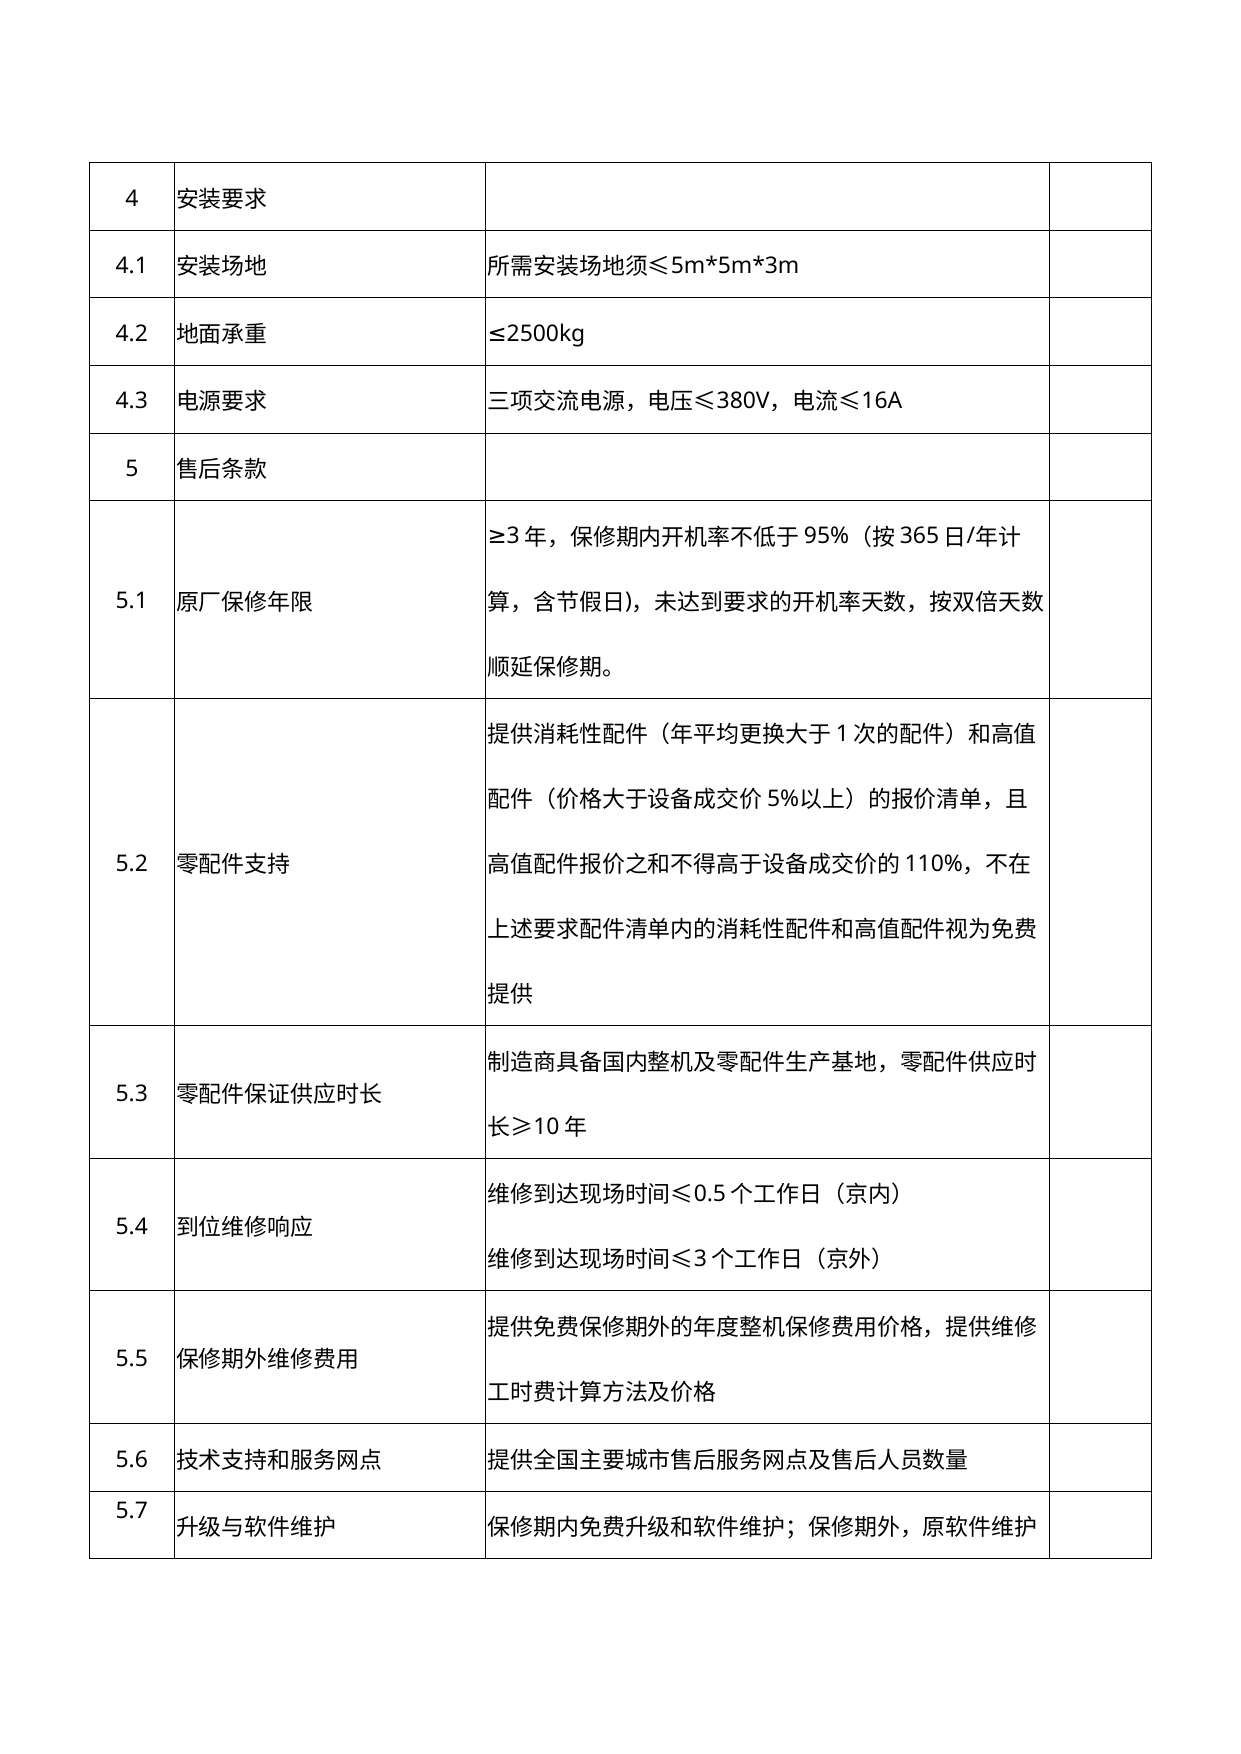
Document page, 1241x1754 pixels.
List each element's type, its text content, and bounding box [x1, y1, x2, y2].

table_cell 4.2 [90, 298, 174, 365]
table_cell 三项交流电源，电压≤380V，电流≤16A [486, 366, 1049, 432]
table_cell 零配件支持 [175, 699, 485, 1025]
table_cell 提供消耗性配件（年平均更换大于1次的配件）和高值配件（价格大于设备成交价5%以上）的报价清单，且高值配件报价之和不得高于设备成交价的110%，不在上述要求配件清单内的消耗性配件和高值配件视为免费提供 [486, 699, 1049, 1025]
table_cell 5.7 [90, 1492, 174, 1558]
table_cell 电源要求 [175, 366, 485, 432]
table_cell ≥3年，保修期内开机率不低于95%（按365日/年计算，含节假日)，未达到要求的开机率天数，按双倍天数顺延保修期。 [486, 501, 1049, 698]
table_cell 所需安装场地须≤5m*5m*3m [486, 231, 1049, 297]
table_cell 4.1 [90, 231, 174, 297]
table_cell 地面承重 [175, 298, 485, 365]
table_cell 到位维修响应 [175, 1159, 485, 1290]
table_cell 零配件保证供应时长 [175, 1026, 485, 1158]
table_cell 升级与软件维护 [175, 1492, 485, 1558]
table_cell 技术支持和服务网点 [175, 1424, 485, 1491]
table_cell [1050, 298, 1151, 365]
table_cell 安装要求 [175, 163, 485, 229]
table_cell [486, 1492, 1049, 1558]
table_cell [486, 434, 1049, 500]
table_cell 5.6 [90, 1424, 174, 1491]
table_cell 5 [90, 434, 174, 500]
table_cell [1050, 1291, 1151, 1423]
table_cell [1050, 434, 1151, 500]
table_cell 4.3 [90, 366, 174, 432]
table_cell [1050, 501, 1151, 698]
table_cell 制造商具备国内整机及零配件生产基地，零配件供应时长≥10年 [486, 1026, 1049, 1158]
table_cell [1050, 163, 1151, 229]
table_cell [486, 163, 1049, 229]
table_cell [1050, 231, 1151, 297]
table_cell 原厂保修年限 [175, 501, 485, 698]
table_cell [1050, 1424, 1151, 1491]
table_cell [1050, 1159, 1151, 1290]
table_cell 5.5 [90, 1291, 174, 1423]
table_cell 5.4 [90, 1159, 174, 1290]
table_cell 提供免费保修期外的年度整机保修费用价格，提供维修工时费计算方法及价格 [486, 1291, 1049, 1423]
table_cell [1050, 1026, 1151, 1158]
table_cell 5.1 [90, 501, 174, 698]
table_cell 保修期外维修费用 [175, 1291, 485, 1423]
table_cell 安装场地 [175, 231, 485, 297]
table_cell 5.3 [90, 1026, 174, 1158]
table_cell [1050, 1492, 1151, 1558]
table_cell 5.2 [90, 699, 174, 1025]
table_cell 售后条款 [175, 434, 485, 500]
table_cell [1050, 366, 1151, 432]
table_cell 维修到达现场时间≤0.5个工作日（京内） 维修到达现场时间≤3个工作日（京外） [486, 1159, 1049, 1290]
table_cell ≤2500kg [486, 298, 1049, 365]
table_cell 提供全国主要城市售后服务网点及售后人员数量 [486, 1424, 1049, 1491]
table_cell [1050, 699, 1151, 1025]
table_cell 4 [90, 163, 174, 229]
